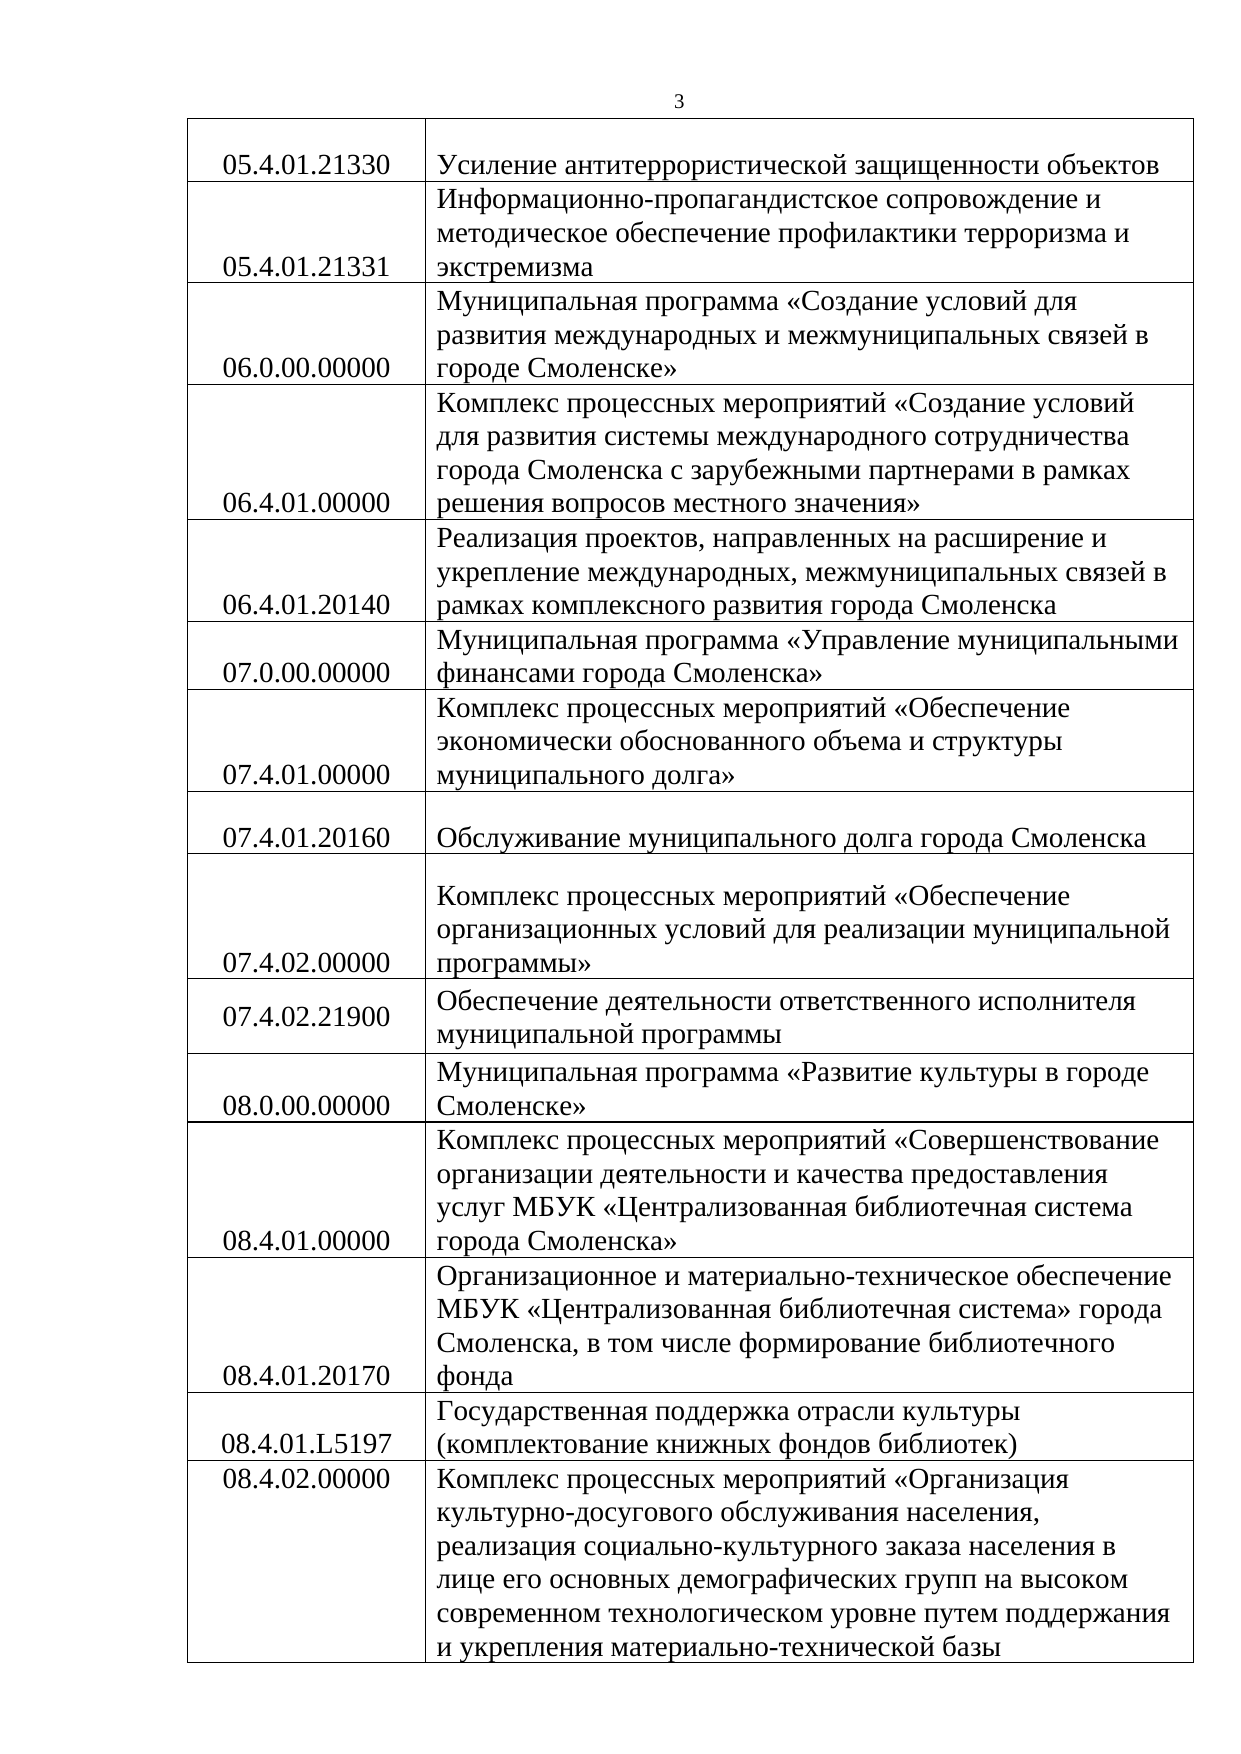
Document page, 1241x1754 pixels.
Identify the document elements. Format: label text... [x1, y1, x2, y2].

table_cell 07.4.01.20160 [188, 792, 425, 853]
table_cell 05.4.01.21330 [188, 119, 425, 181]
table_cell 08.0.00.00000 [188, 1054, 425, 1121]
table_cell 07.0.00.00000 [188, 622, 425, 689]
table_cell Комплекс процессных мероприятий «Обеспечение организационных условий для реализации муниципальной программы» [426, 854, 1193, 978]
table_cell 08.4.01.20170 [188, 1258, 425, 1392]
table_cell Реализация проектов, направленных на расширение и укрепление международных, межмуниципальных связей в рамках комплексного развития города Смоленска [426, 520, 1193, 621]
table_cell 06.4.01.20140 [188, 520, 425, 621]
table_cell Комплекс процессных мероприятий «Обеспечение экономически обоснованного объема и структуры муниципального долга» [426, 690, 1193, 791]
table_cell 08.4.01.00000 [188, 1123, 425, 1257]
table_cell Информационно-пропагандистское сопровождение и методическое обеспечение профилактики терроризма и экстремизма [426, 182, 1193, 282]
table_cell Комплекс процессных мероприятий «Создание условий для развития системы международного сотрудничества города Смоленска с зарубежными партнерами в рамках решения вопросов местного значения» [426, 385, 1193, 519]
table_cell Муниципальная программа «Создание условий для развития международных и межмуниципальных связей в городе Смоленске» [426, 283, 1193, 384]
table_cell Усиление антитеррористической защищенности объектов [426, 119, 1193, 181]
table_cell 07.4.01.00000 [188, 690, 425, 791]
table_cell 07.4.02.00000 [188, 854, 425, 978]
table_cell Муниципальная программа «Управление муниципальными финансами города Смоленска» [426, 622, 1193, 689]
table_cell Обслуживание муниципального долга города Смоленска [426, 792, 1193, 853]
table_cell Организационное и материально-техническое обеспечение МБУК «Централизованная библиотечная система» города Смоленска, в том числе формирование библиотечного фонда [426, 1258, 1193, 1392]
table_cell 08.4.02.00000 [188, 1461, 425, 1662]
table_cell Обеспечение деятельности ответственного исполнителя муниципальной программы [426, 979, 1193, 1053]
table_cell Муниципальная программа «Развитие культуры в городе Смоленске» [426, 1054, 1193, 1121]
table_cell 08.4.01.L5197 [188, 1393, 425, 1460]
table_cell 06.4.01.00000 [188, 385, 425, 519]
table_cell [426, 1461, 1193, 1662]
table_cell Комплекс процессных мероприятий «Совершенствование организации деятельности и качества предоставления услуг МБУК «Централизованная библиотечная система города Смоленска» [426, 1123, 1193, 1257]
table_cell 07.4.02.21900 [188, 979, 425, 1053]
table_cell 05.4.01.21331 [188, 182, 425, 282]
table_cell 06.0.00.00000 [188, 283, 425, 384]
table_cell Государственная поддержка отрасли культуры (комплектование книжных фондов библиотек) [426, 1393, 1193, 1460]
